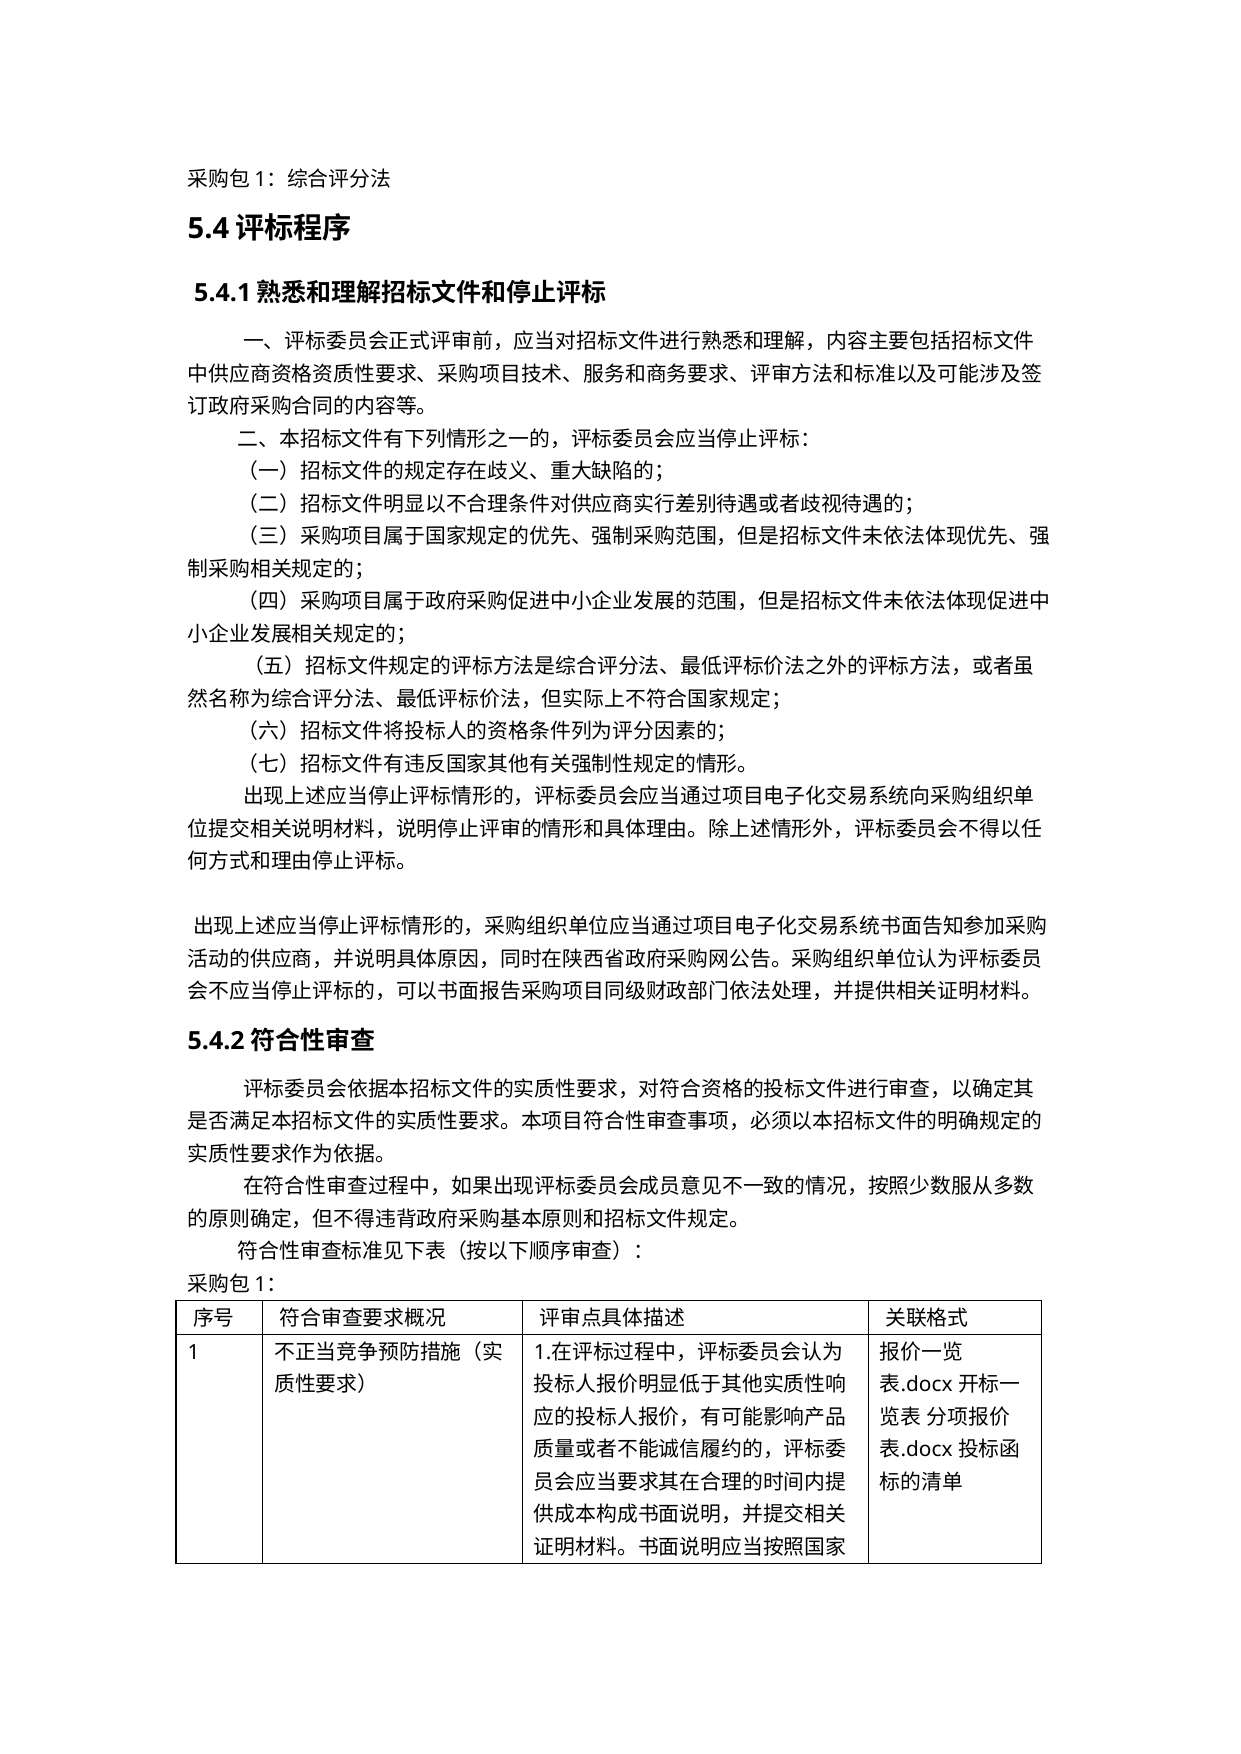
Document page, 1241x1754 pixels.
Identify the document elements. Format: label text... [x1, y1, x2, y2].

table_header 评审点具体描述 [523, 1301, 868, 1333]
text （五）招标文件规定的评标方法是综合评分法、最低评标价法之外的评标方法，或者虽然名称为综合评分法、最低评标价法，但实际上不符合国家规定； [187, 649, 1053, 714]
table_header 序号 [177, 1301, 262, 1333]
text （四）采购项目属于政府采购促进中小企业发展的范围，但是招标文件未依法体现促进中小企业发展相关规定的； [187, 584, 1053, 649]
table_header 关联格式 [869, 1301, 1041, 1333]
text 采购包1：综合评分法 [187, 162, 1053, 194]
text 二、本招标文件有下列情形之一的，评标委员会应当停止评标： [187, 422, 1053, 454]
table_cell 1 [177, 1335, 262, 1563]
text 出现上述应当停止评标情形的，评标委员会应当通过项目电子化交易系统向采购组织单位提交相关说明材料，说明停止评审的情形和具体理由。除上述情形外，评标委员会不得以任何方式和理由停止评标。 [187, 779, 1053, 877]
text 5.4.2符合性审查 [187, 1007, 1053, 1072]
text （六）招标文件将投标人的资格条件列为评分因素的； [187, 714, 1053, 747]
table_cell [869, 1335, 1041, 1563]
text 出现上述应当停止评标情形的，采购组织单位应当通过项目电子化交易系统书面告知参加采购活动的供应商，并说明具体原因，同时在陕西省政府采购网公告。采购组织单位认为评标委员会不应当停止评标的，可以书面报告采购项目同级财政部门依法处理，并提供相关证明材料。 [187, 877, 1053, 1007]
text （七）招标文件有违反国家其他有关强制性规定的情形。 [187, 747, 1053, 779]
text 5.4.1熟悉和理解招标文件和停止评标 [187, 259, 1053, 324]
text 一、评标委员会正式评审前，应当对招标文件进行熟悉和理解，内容主要包括招标文件中供应商资格资质性要求、采购项目技术、服务和商务要求、评审方法和标准以及可能涉及签订政府采购合同的内容等。 [187, 324, 1053, 422]
table_header 符合审查要求概况 [263, 1301, 522, 1333]
text 5.4评标程序 [187, 194, 1053, 259]
text 评标委员会依据本招标文件的实质性要求，对符合资格的投标文件进行审查，以确定其是否满足本招标文件的实质性要求。本项目符合性审查事项，必须以本招标文件的明确规定的实质性要求作为依据。 [187, 1072, 1053, 1169]
table_cell 不正当竞争预防措施（实质性要求） [263, 1335, 522, 1563]
text 在符合性审查过程中，如果出现评标委员会成员意见不一致的情况，按照少数服从多数的原则确定，但不得违背政府采购基本原则和招标文件规定。 [187, 1169, 1053, 1234]
text 采购包1： [187, 1267, 1053, 1299]
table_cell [523, 1335, 868, 1563]
text 符合性审查标准见下表（按以下顺序审查）： [187, 1234, 1053, 1267]
text （一）招标文件的规定存在歧义、重大缺陷的； [187, 454, 1053, 487]
text （二）招标文件明显以不合理条件对供应商实行差别待遇或者歧视待遇的； [187, 487, 1053, 519]
text （三）采购项目属于国家规定的优先、强制采购范围，但是招标文件未依法体现优先、强制采购相关规定的； [187, 519, 1053, 584]
